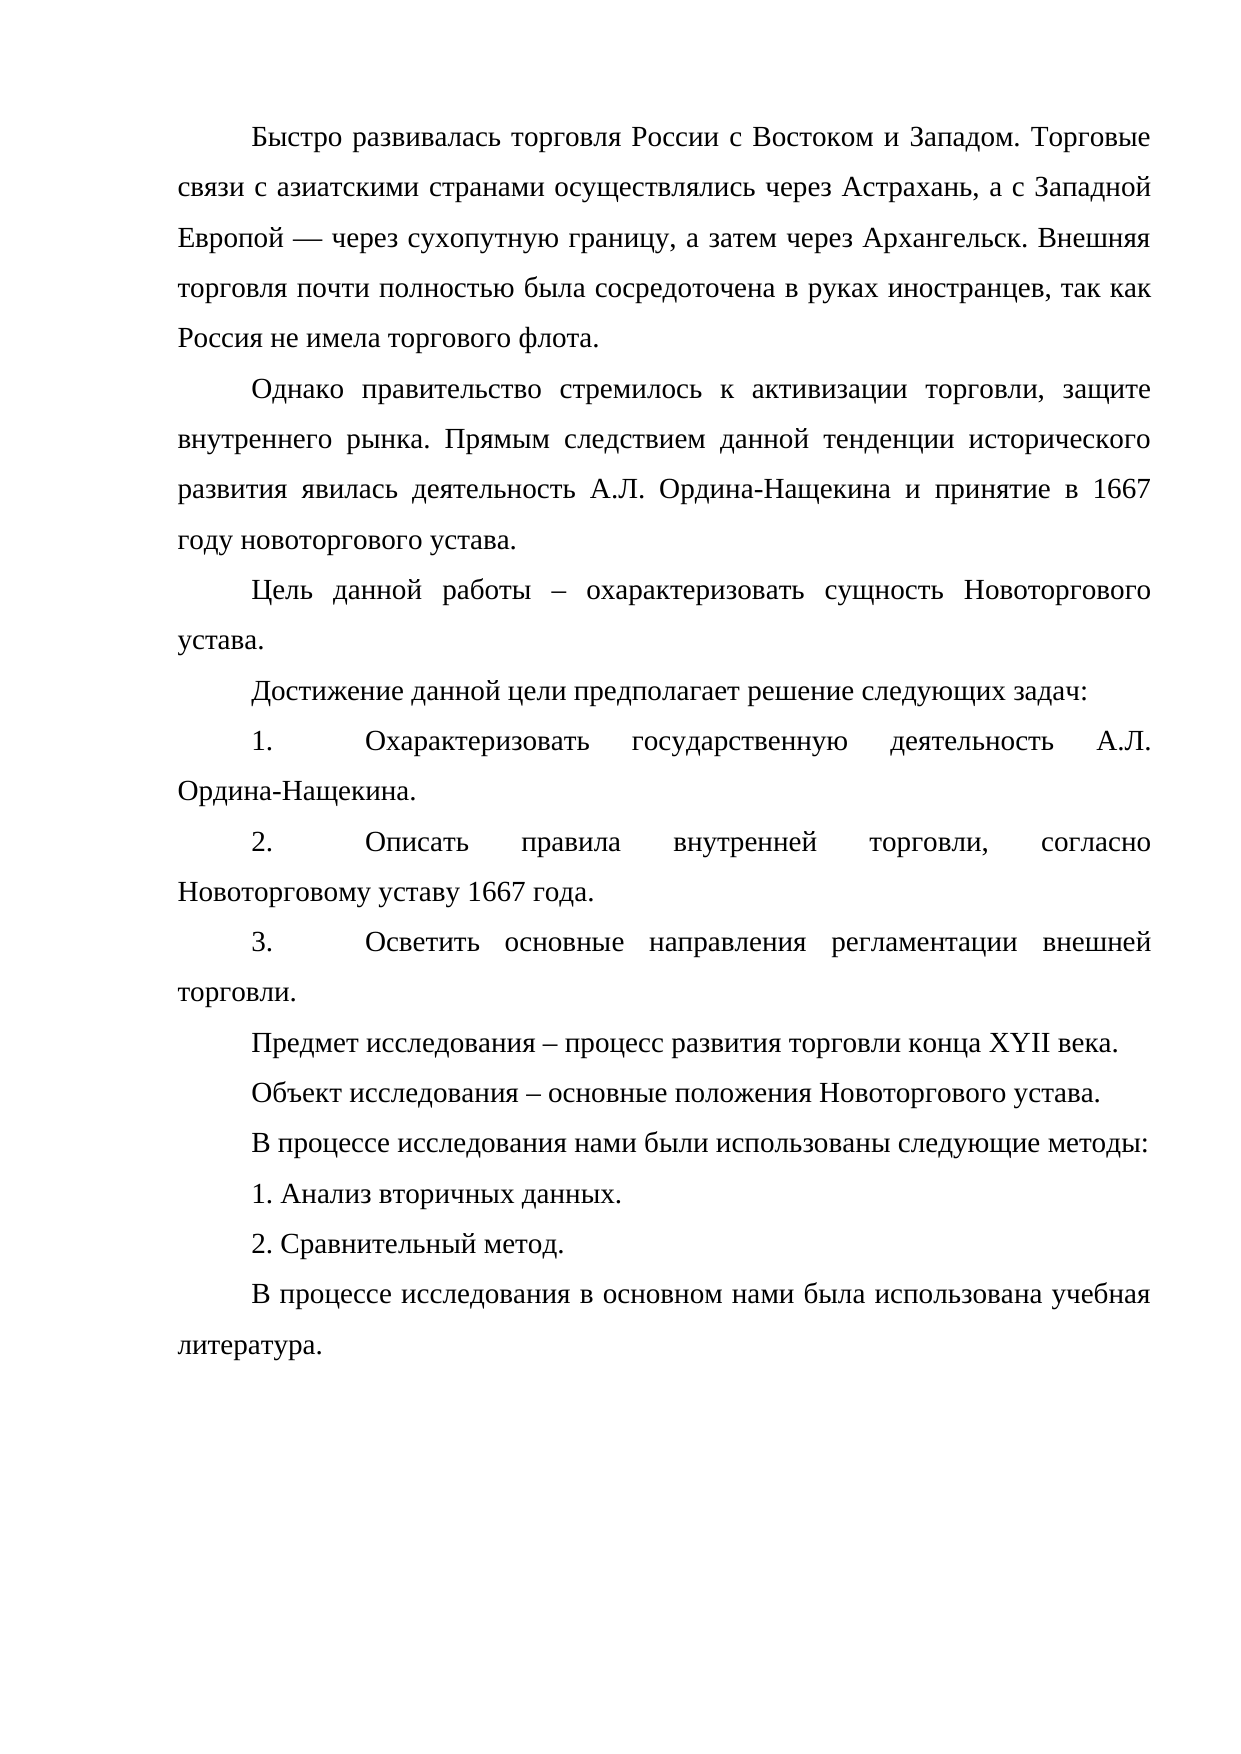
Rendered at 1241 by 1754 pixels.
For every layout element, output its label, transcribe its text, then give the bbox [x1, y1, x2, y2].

text 1. Анализ вторичных данных. [177, 1176, 1152, 1209]
list Быстро развивалась торговля России с Востоком и Западом. Торговые связи с азиатскими странами осуществлялись через Астрахань, а с Западной Европой — через сухопутную границу, а затем через Архангельск. Внешняя торговля почти полностью была сосредоточена в руках иностранцев, так как Россия не имела торгового флота. [177, 119, 1152, 354]
list Осветить основные направления регламентации внешней торговли. [177, 924, 1152, 1008]
list Объект исследования – основные положения Новоторгового устава. [177, 1075, 1152, 1109]
list Охарактеризовать государственную деятельность А.Л. Ордина-Нащекина. [177, 723, 1152, 807]
text В процессе исследования нами были использованы следующие методы: [177, 1126, 1152, 1159]
list Предмет исследования – процесс развития торговли конца XYII века. [177, 1025, 1152, 1058]
list Цель данной работы – охарактеризовать сущность Новоторгового устава. [177, 572, 1152, 656]
text В процессе исследования в основном нами была использована учебная литература. [177, 1276, 1152, 1360]
list Описать правила внутренней торговли, согласно Новоторговому уставу 1667 года. [177, 824, 1152, 907]
text 2. Сравнительный метод. [177, 1226, 1152, 1260]
list Однако правительство стремилось к активизации торговли, защите внутреннего рынка. Прямым следствием данной тенденции исторического развития явилась деятельность А.Л. Ордина-Нащекина и принятие в 1667 году новоторгового устава. [177, 371, 1152, 555]
list Достижение данной цели предполагает решение следующих задач: [177, 673, 1152, 706]
